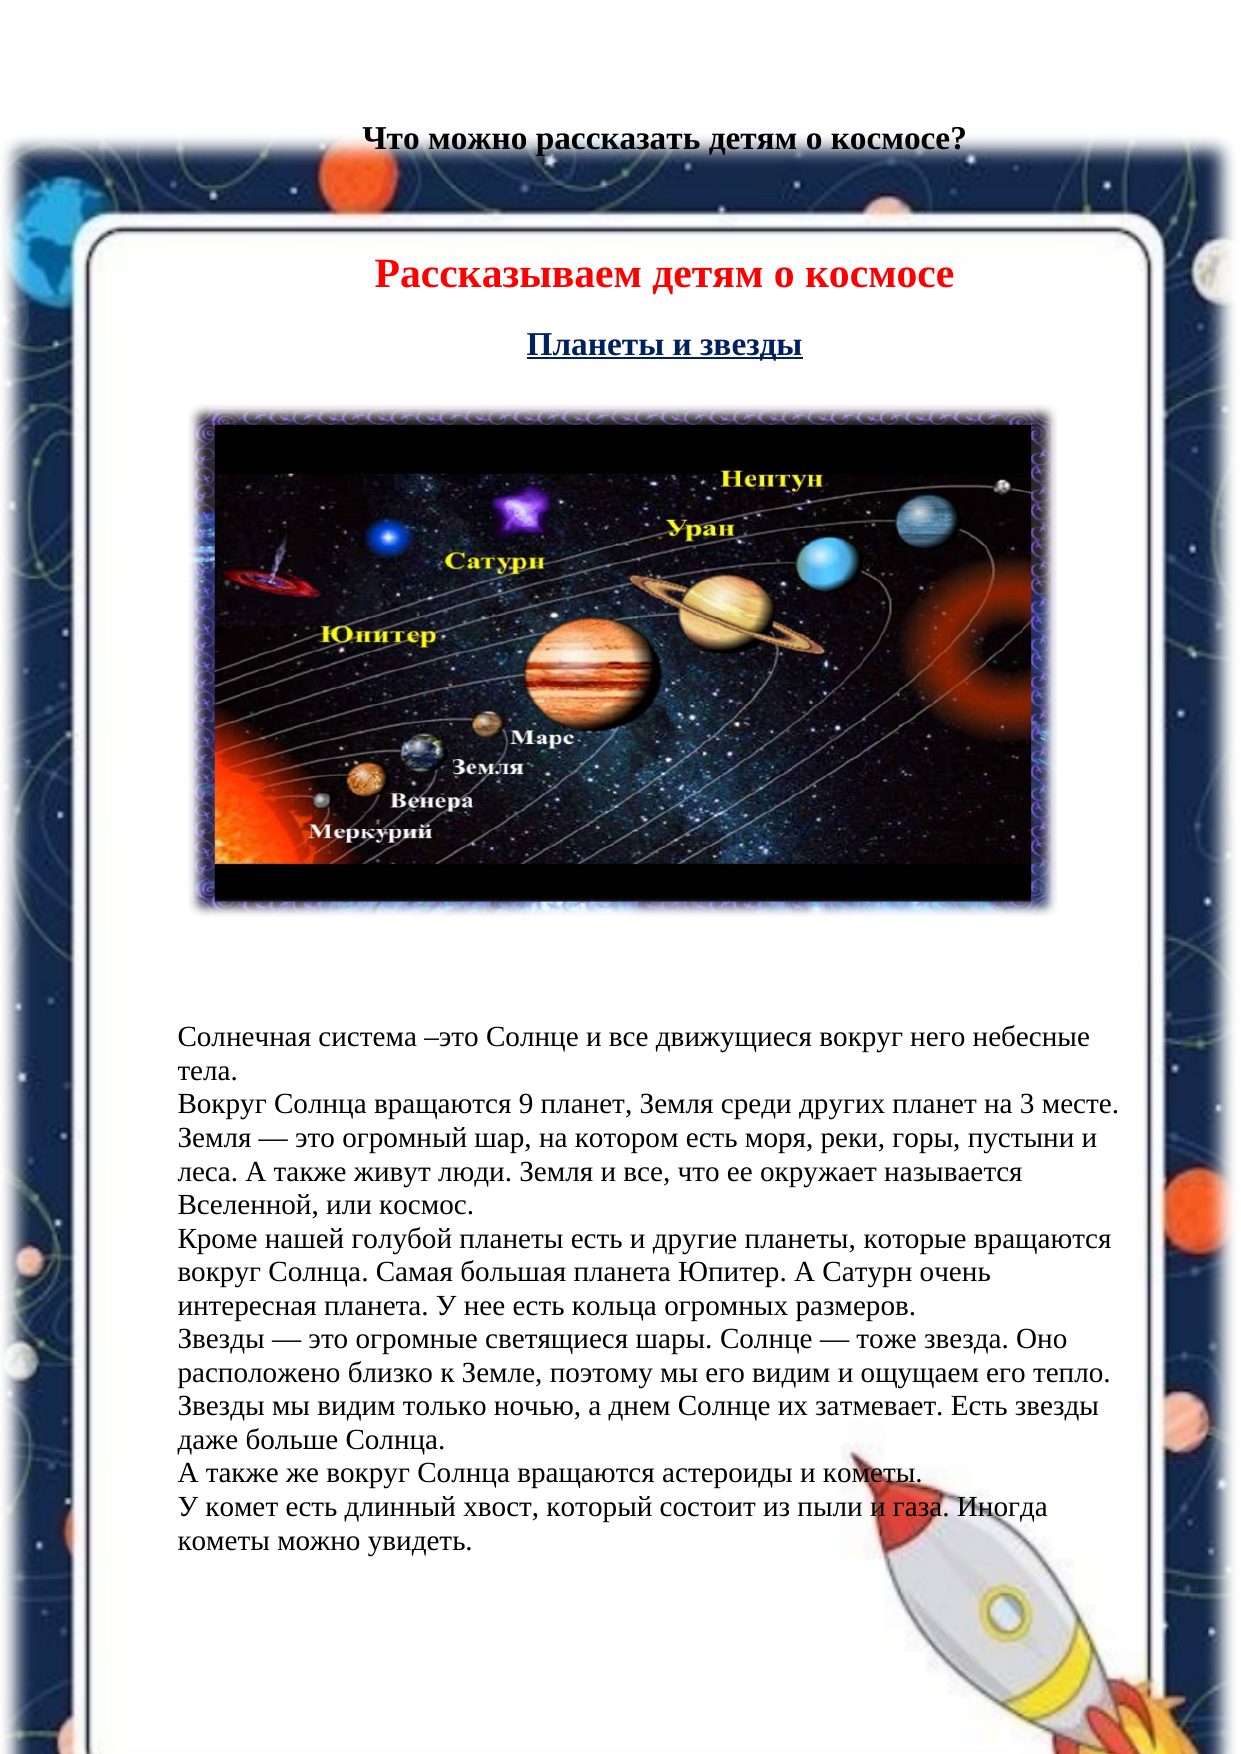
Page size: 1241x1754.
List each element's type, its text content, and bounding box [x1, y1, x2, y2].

text кометы можно увидеть. [177, 1523, 1152, 1556]
text интересная планета. У нее есть кольца огромных размеров. [177, 1288, 1152, 1321]
picture [27, 161, 1210, 1754]
text Звезды мы видим только ночью, а днем Солнце их затмевает. Есть звезды даже больше Солнца. [177, 1388, 1152, 1456]
text У комет есть длинный хвост, который состоит из пыли и газа. Иногда [177, 1489, 1152, 1523]
text Кроме нашей голубой планеты есть и другие планеты, которые вращаются вокруг Солнца. Самая большая планета Юпитер. А Сатурн очень [177, 1221, 1152, 1288]
text Планеты и звезды [177, 324, 1152, 362]
text А также же вокруг Солнца вращаются астероиды и кометы. [177, 1456, 1152, 1489]
text Рассказываем детям о космосе [177, 248, 1152, 296]
text Вокруг Солнца вращаются 9 планет, Земля среди других планет на 3 месте. Земля — это огромный шар, на котором есть моря, реки, горы, пустыни и леса. А также живут люди. Земля и все, что ее окружает называется Вселенной, или космос. [177, 1087, 1152, 1221]
text Солнечная система –это Солнце и все движущиеся вокруг него небесные тела. [177, 1019, 1152, 1087]
text Что можно рассказать детям о космосе? [177, 118, 1152, 156]
text Звезды — это огромные светящиеся шары. Солнце — тоже звезда. Оно расположено близко к Земле, поэтому мы его видим и ощущаем его тепло. [177, 1321, 1152, 1388]
